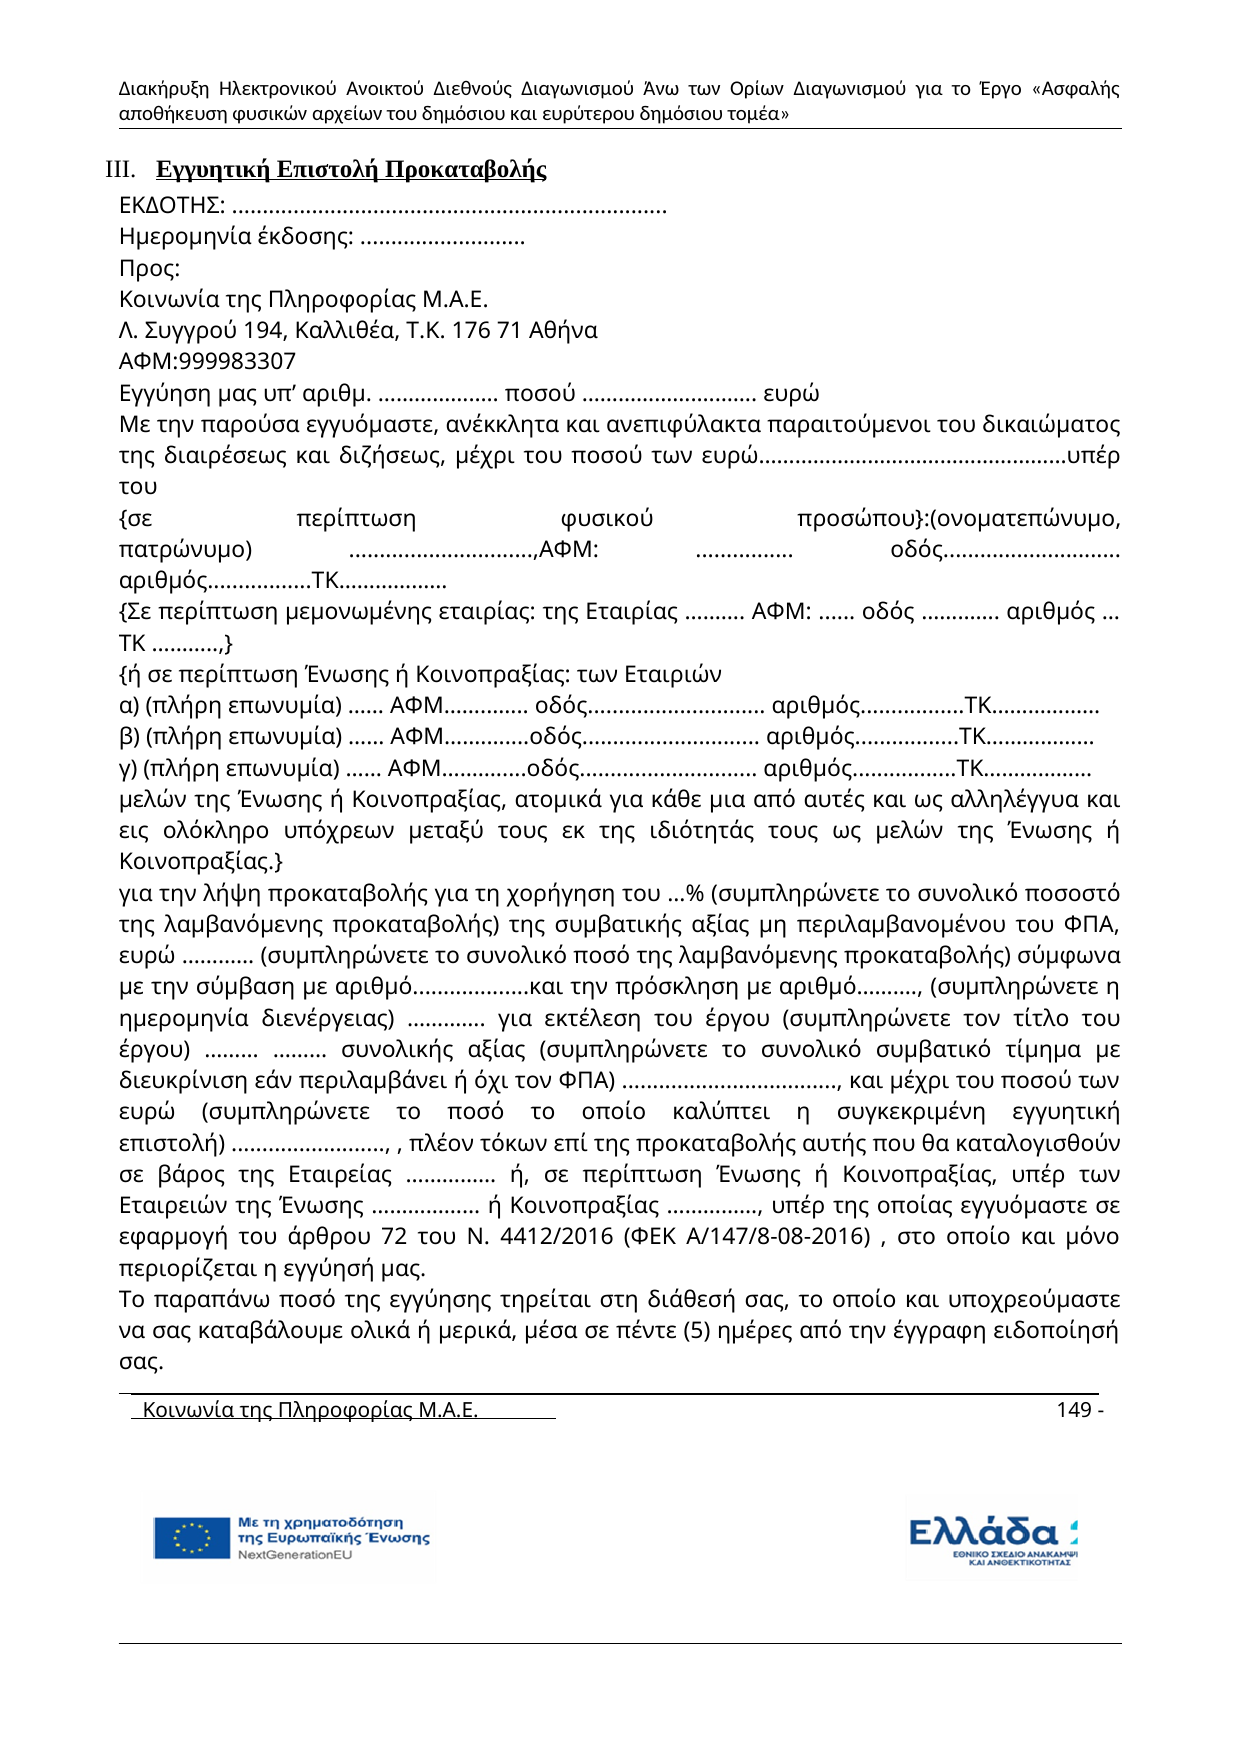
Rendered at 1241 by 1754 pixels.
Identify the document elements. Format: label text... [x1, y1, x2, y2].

subtitle Εγγυητική Επιστολή Προκαταβολής [136, 154, 1122, 183]
text Εγγύηση μας υπ’ αριθμ. ……………….. ποσού ………………….……. ευρώ [118, 376, 1122, 408]
text ΑΦΜ:999983307 [118, 345, 1122, 376]
text για την λήψη προκαταβολής για τη χορήγηση του …% (συμπληρώνετε το συνολικό ποσοστό της λαμβανόμενης προκαταβολής) της συμβατικής αξίας μη περιλαμβανομένου του ΦΠΑ, ευρώ ………… (συμπληρώνετε το συνολικό ποσό της λαμβανόμενης προκαταβολής) σύμφωνα με την σύμβαση με αριθμό...................και την πρόσκληση με αριθμό………., (συμπληρώνετε η ημερομηνία διενέργειας) …………. για εκτέλεση του έργου (συμπληρώνετε τον τίτλο του έργου) ……… ……… συνολικής αξίας (συμπληρώνετε το συνολικό συμβατικό τίμημα με διευκρίνιση εάν περιλαμβάνει ή όχι τον ΦΠΑ) ..................................., και μέχρι του ποσού των ευρώ (συμπληρώνετε το ποσό το οποίο καλύπτει η συγκεκριμένη εγγυητική επιστολή) ........................., , πλέον τόκων επί της προκαταβολής αυτής που θα καταλογισθούν σε βάρος της Εταιρείας …………… ή, σε περίπτωση Ένωσης ή Κοινοπραξίας, υπέρ των Εταιρειών της Ένωσης ……………… ή Κοινοπραξίας ……………, υπέρ της οποίας εγγυόμαστε σε εφαρμογή του άρθρου 72 του Ν. 4412/2016 (ΦΕΚ Α/147/8-08-2016) , στο οποίο και μόνο περιορίζεται η εγγύησή μας. [118, 876, 1122, 1283]
text {ή σε περίπτωση Ένωσης ή Κοινοπραξίας: των Εταιριών [118, 658, 1122, 689]
text ΕΚΔΟΤΗΣ: ....................................................................... [118, 189, 1122, 220]
text Το παραπάνω ποσό της εγγύησης τηρείται στη διάθεσή σας, το οποίο και υποχρεούμαστε να σας καταβάλουμε ολικά ή μερικά, μέσα σε πέντε (5) ημέρες από την έγγραφη ειδοποίησή σας. [118, 1283, 1122, 1376]
text Προς: [118, 251, 1122, 283]
text Με την παρούσα εγγυόμαστε, ανέκκλητα και ανεπιφύλακτα παραιτούμενοι του δικαιώματος της διαιρέσεως και διζήσεως, μέχρι του ποσού των ευρώ……………………………………………υπέρ του [118, 408, 1122, 501]
text α) (πλήρη επωνυμία) …… ΑΦΜ…….….... οδός............................. αριθμός.................ΤΚ……………… [118, 689, 1122, 720]
text {σε περίπτωση φυσικού προσώπου}:(ονοματεπώνυμο, πατρώνυμο) ..............................,ΑΦΜ: ................ οδός............................. αριθμός.................ΤΚ……………… [118, 501, 1122, 595]
text γ) (πλήρη επωνυμία) …… ΑΦΜ…….…....οδός............................. αριθμός.................ΤΚ……………… [118, 751, 1122, 783]
text β) (πλήρη επωνυμία) …… ΑΦΜ…….…....οδός............................. αριθμός.................ΤΚ……………… [118, 720, 1122, 751]
picture [130, 1487, 1078, 1628]
text Λ. Συγγρού 194, Καλλιθέα, Τ.Κ. 176 71 Αθήνα [118, 314, 1122, 345]
text {Σε περίπτωση μεμονωμένης εταιρίας: της Εταιρίας ………. ΑΦΜ: ...... οδός …………. αριθμός … ΤΚ ………..,} [118, 595, 1122, 658]
text Ημερομηνία έκδοσης: ........................... [118, 220, 1122, 251]
text Κοινωνία της Πληροφορίας Μ.Α.Ε. [118, 283, 1122, 314]
text μελών της Ένωσης ή Κοινοπραξίας, ατομικά για κάθε μια από αυτές και ως αλληλέγγυα και εις ολόκληρο υπόχρεων μεταξύ τους εκ της ιδιότητάς τους ως μελών της Ένωσης ή Κοινοπραξίας.} [118, 783, 1122, 876]
